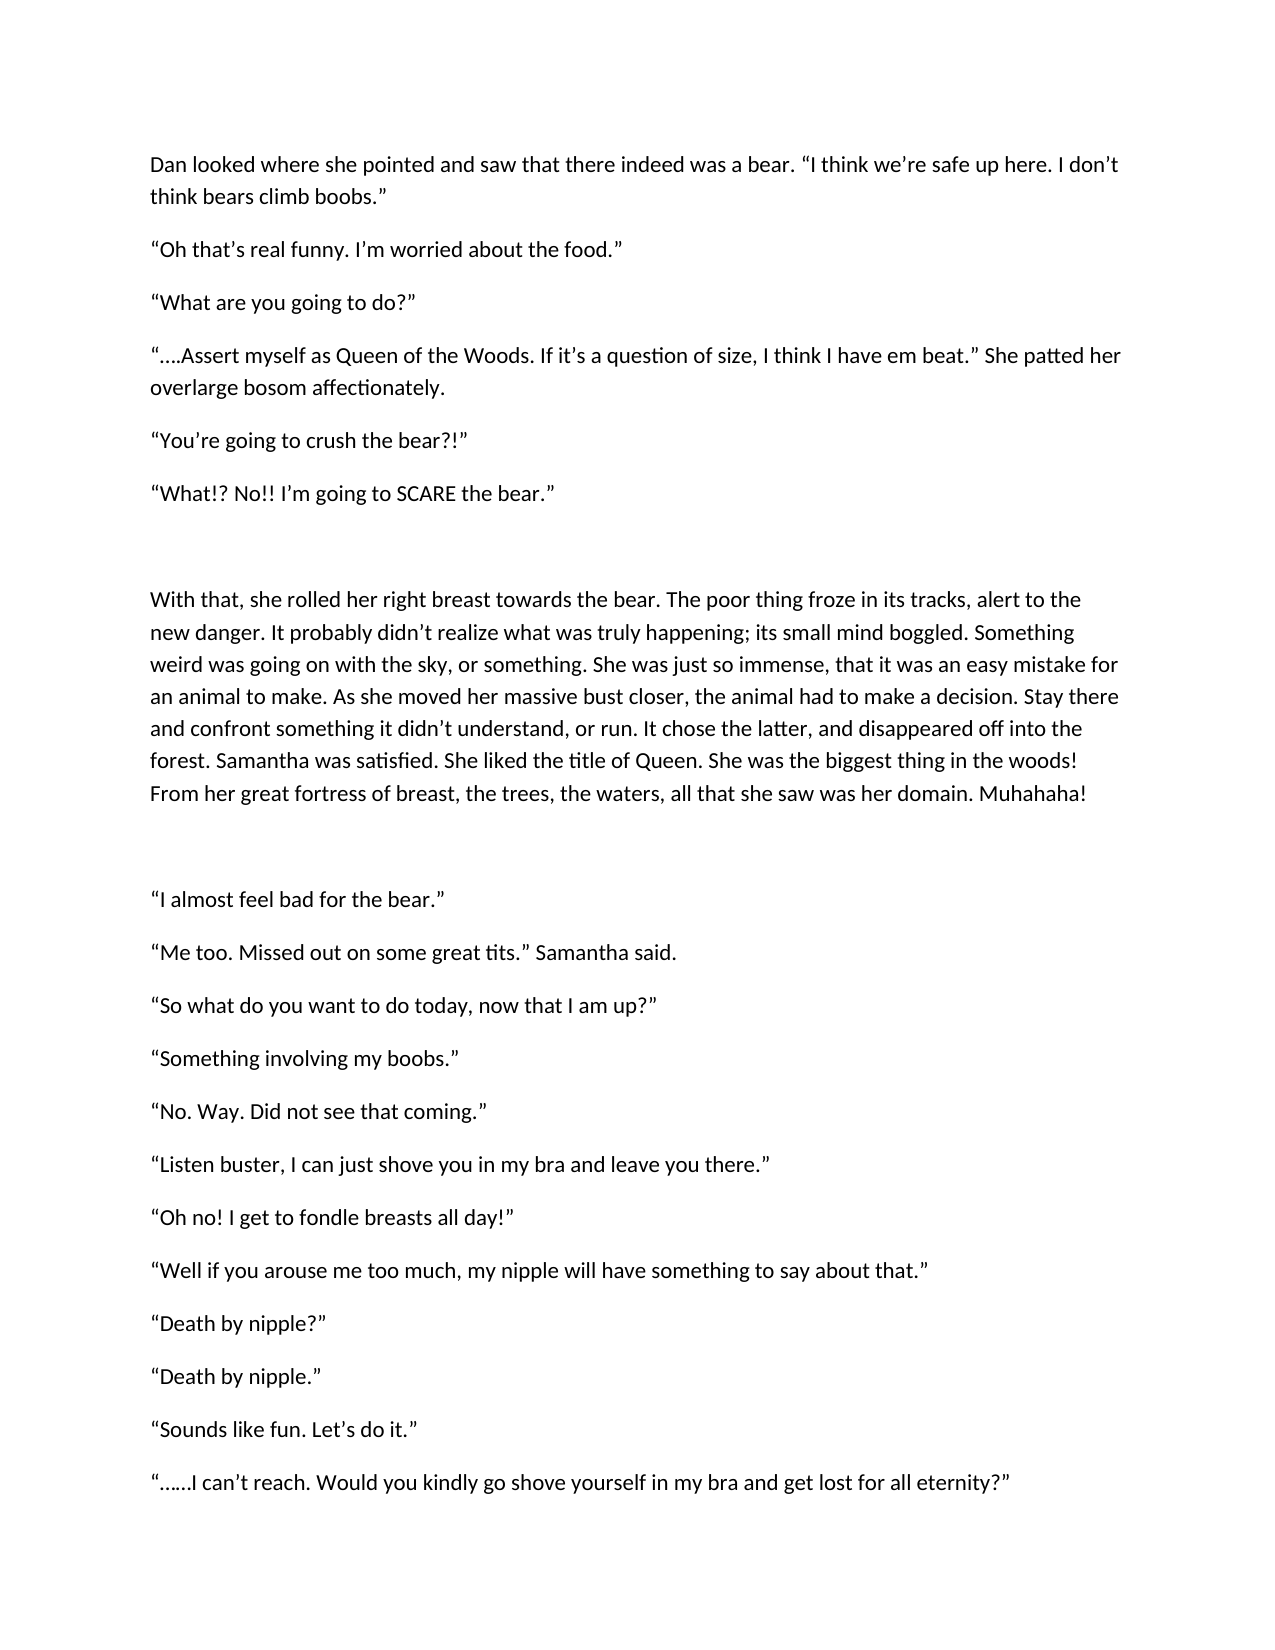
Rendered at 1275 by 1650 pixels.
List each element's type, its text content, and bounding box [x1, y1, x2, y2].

text “Sounds like fun. Let’s do it.” [150, 1415, 1125, 1443]
text “So what do you want to do today, now that I am up?” [150, 991, 1125, 1019]
text “….Assert myself as Queen of the Woods. If it’s a question of size, I think I have em beat.” She patted her overlarge bosom affectionately. [150, 341, 1125, 401]
text “Oh that’s real funny. I’m worried about the food.” [150, 235, 1125, 263]
text “……I can’t reach. Would you kindly go shove yourself in my bra and get lost for all eternity?” [150, 1468, 1125, 1496]
text “Oh no! I get to fondle breasts all day!” [150, 1203, 1125, 1231]
text “Death by nipple?” [150, 1309, 1125, 1337]
text “No. Way. Did not see that coming.” [150, 1097, 1125, 1125]
text “You’re going to crush the bear?!” [150, 426, 1125, 454]
text “Me too. Missed out on some great tits.” Samantha said. [150, 938, 1125, 966]
text Dan looked where she pointed and saw that there indeed was a bear. “I think we’re safe up here. I don’t think bears climb boobs.” [150, 150, 1125, 210]
text “Listen buster, I can just shove you in my bra and leave you there.” [150, 1150, 1125, 1178]
text “Death by nipple.” [150, 1362, 1125, 1390]
text “What are you going to do?” [150, 288, 1125, 316]
text With that, she rolled her right breast towards the bear. The poor thing froze in its tracks, alert to the new danger. It probably didn’t realize what was truly happening; its small mind boggled. Something weird was going on with the sky, or something. She was just so immense, that it was an easy mistake for an animal to make. As she moved her massive bust closer, the animal had to make a decision. Stay there and confront something it didn’t understand, or run. It chose the latter, and disappeared off into the forest. Samantha was satisfied. She liked the title of Queen. She was the biggest thing in the woods! From her great fortress of breast, the trees, the waters, all that she saw was her domain. Muhahaha! [150, 586, 1125, 807]
text “I almost feel bad for the bear.” [150, 885, 1125, 913]
text “Well if you arouse me too much, my nipple will have something to say about that.” [150, 1256, 1125, 1284]
text “Something involving my boobs.” [150, 1044, 1125, 1072]
text “What!? No!! I’m going to SCARE the bear.” [150, 479, 1125, 507]
